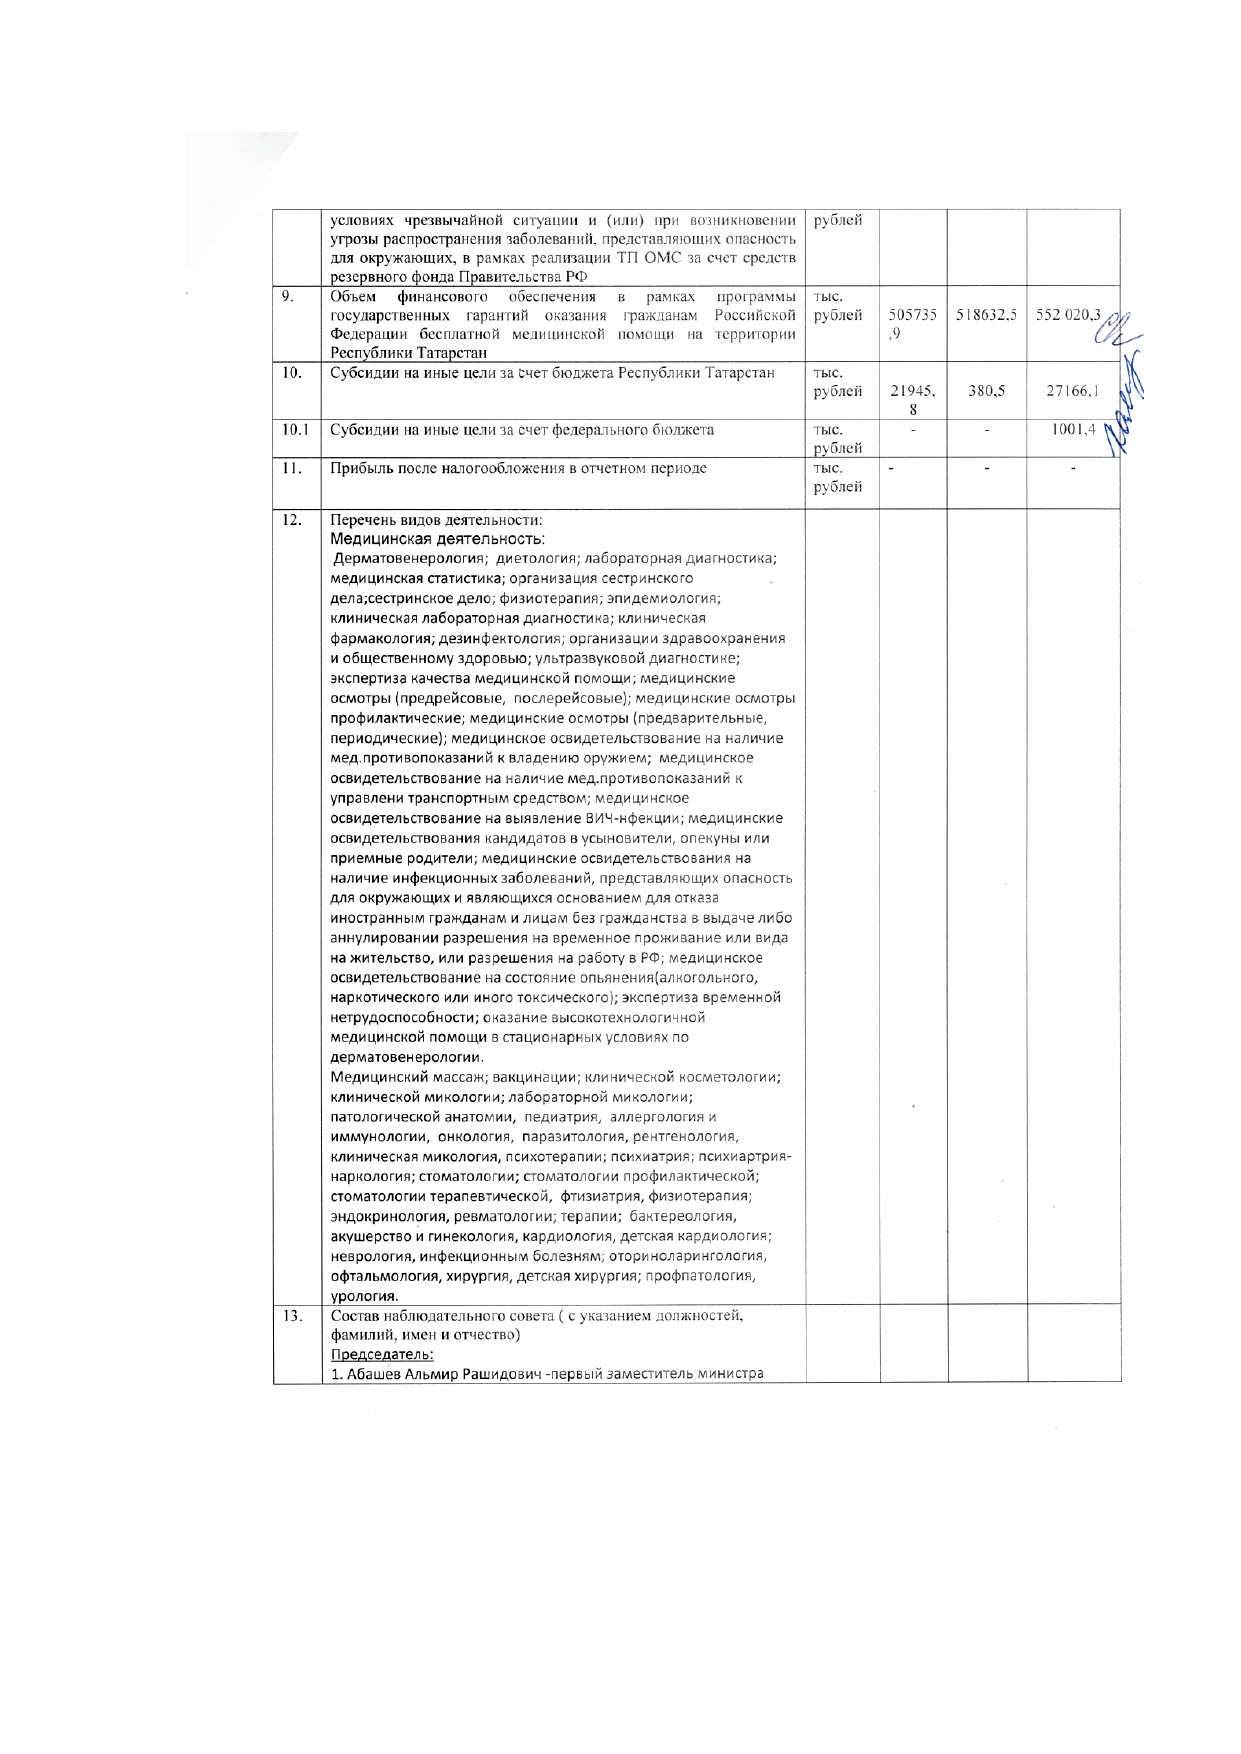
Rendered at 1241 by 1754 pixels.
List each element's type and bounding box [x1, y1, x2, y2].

picture [177, 118, 1152, 1497]
